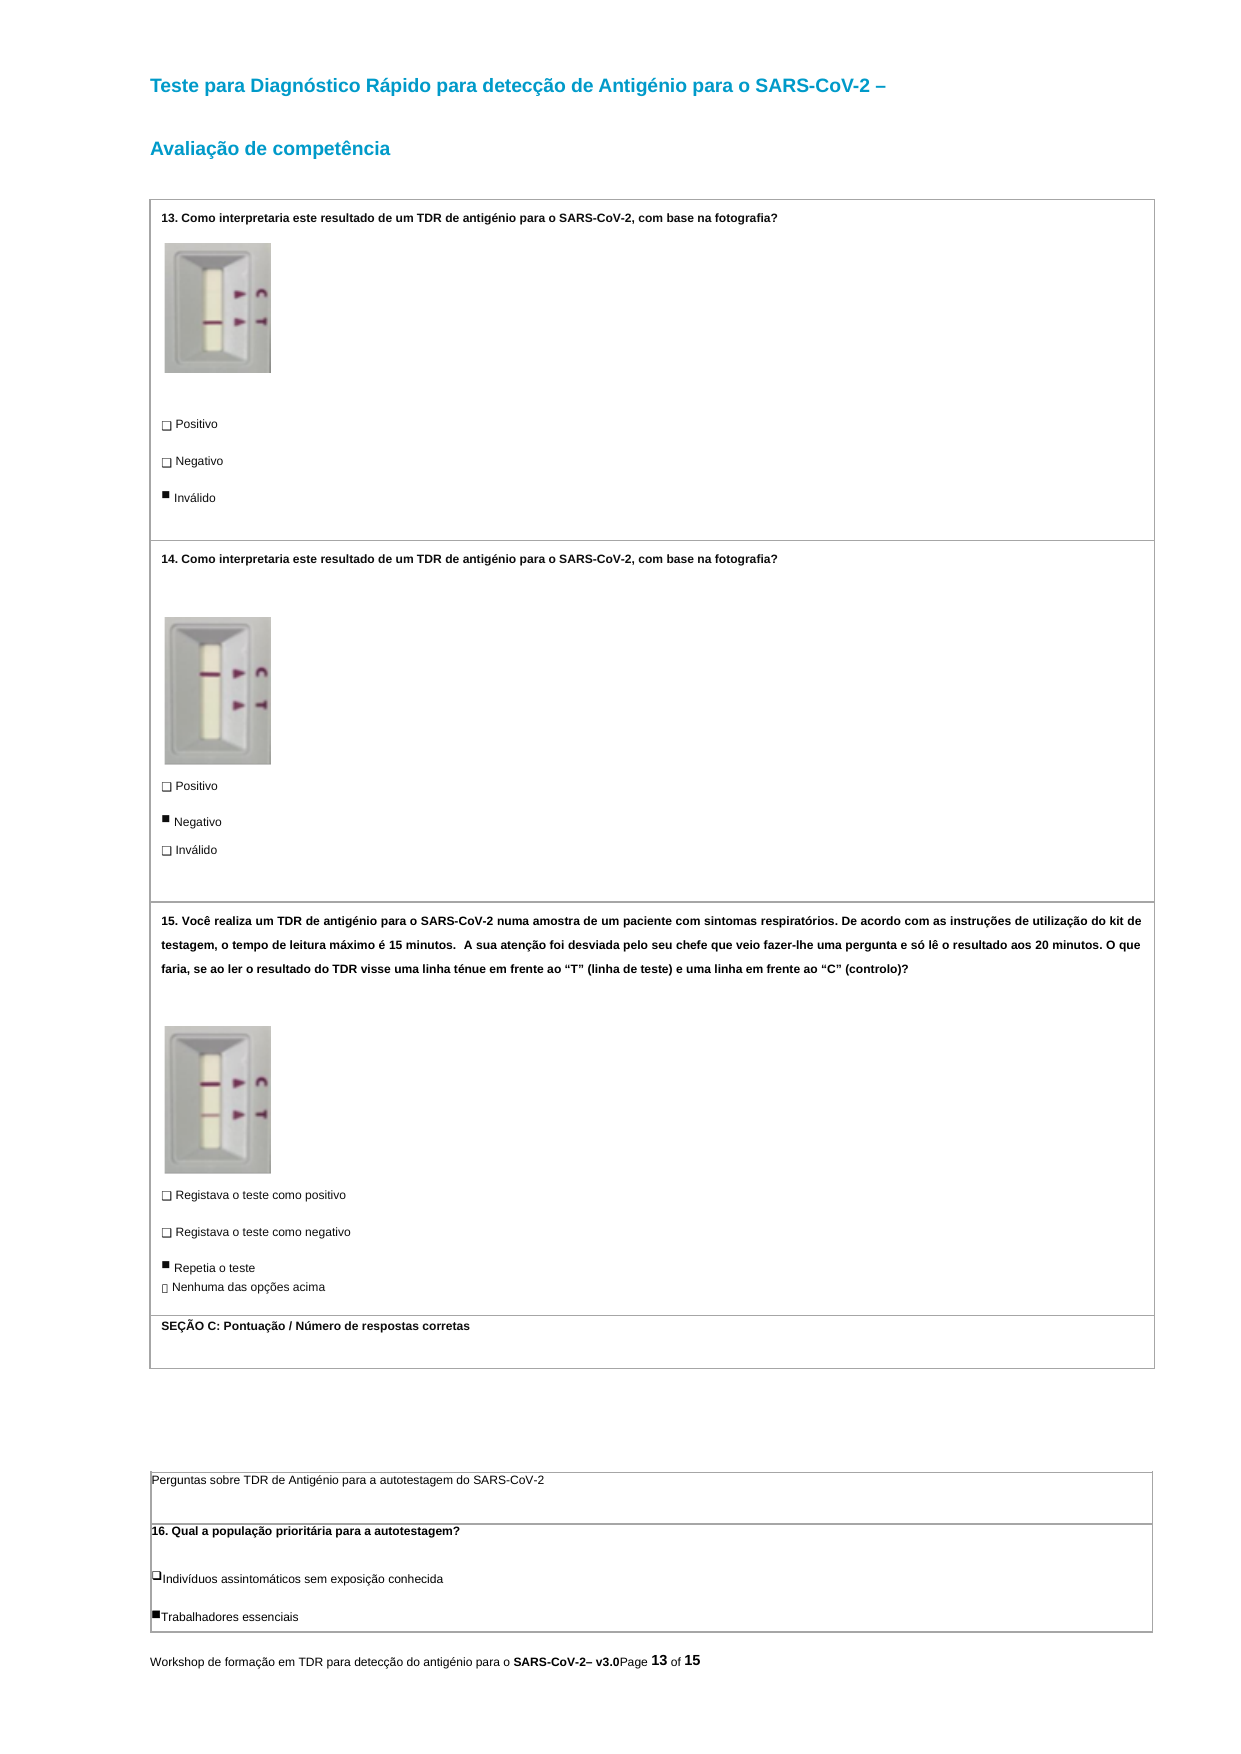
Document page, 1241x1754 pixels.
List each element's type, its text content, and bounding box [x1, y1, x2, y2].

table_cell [152, 1525, 1152, 1631]
picture [164, 617, 271, 766]
table_cell 15. Você realiza um TDR de antigénio para o SARS-CoV-2 numa amostra de um paciente com sintomas respiratórios. De acordo com as instruções de utilização do kit de testagem, o tempo de leitura máximo é 15 minutos. A sua atenção foi desviada pelo seu chefe que veio fazer-lhe uma pergunta e só lê o resultado aos 20 minutos. O que faria, se ao ler o resultado do TDR visse uma linha ténue em frente ao “T” (linha de teste) e uma linha em frente ao “C” (controlo)? ❑ Registava o teste como positivo ❑ Registava o teste como negativo Repetia o teste  Nenhuma das opções acima [151, 903, 1154, 1315]
table_cell 13. Como interpretaria este resultado de um TDR de antigénio para o SARS-CoV-2, com base na fotografia? ❑ Positivo ❑ Negativo Inválido [151, 200, 1154, 540]
table_cell SEÇÃO C: Pontuação / Número de respostas corretas [151, 1316, 1154, 1368]
picture [164, 243, 271, 373]
picture [164, 1026, 271, 1175]
table_cell 14. Como interpretaria este resultado de um TDR de antigénio para o SARS-CoV-2, com base na fotografia? ❑ Positivo Negativo ❑ Inválido [151, 541, 1154, 901]
table_header Perguntas sobre TDR de Antigénio para a autotestagem do SARS-CoV-2 [152, 1473, 1152, 1523]
